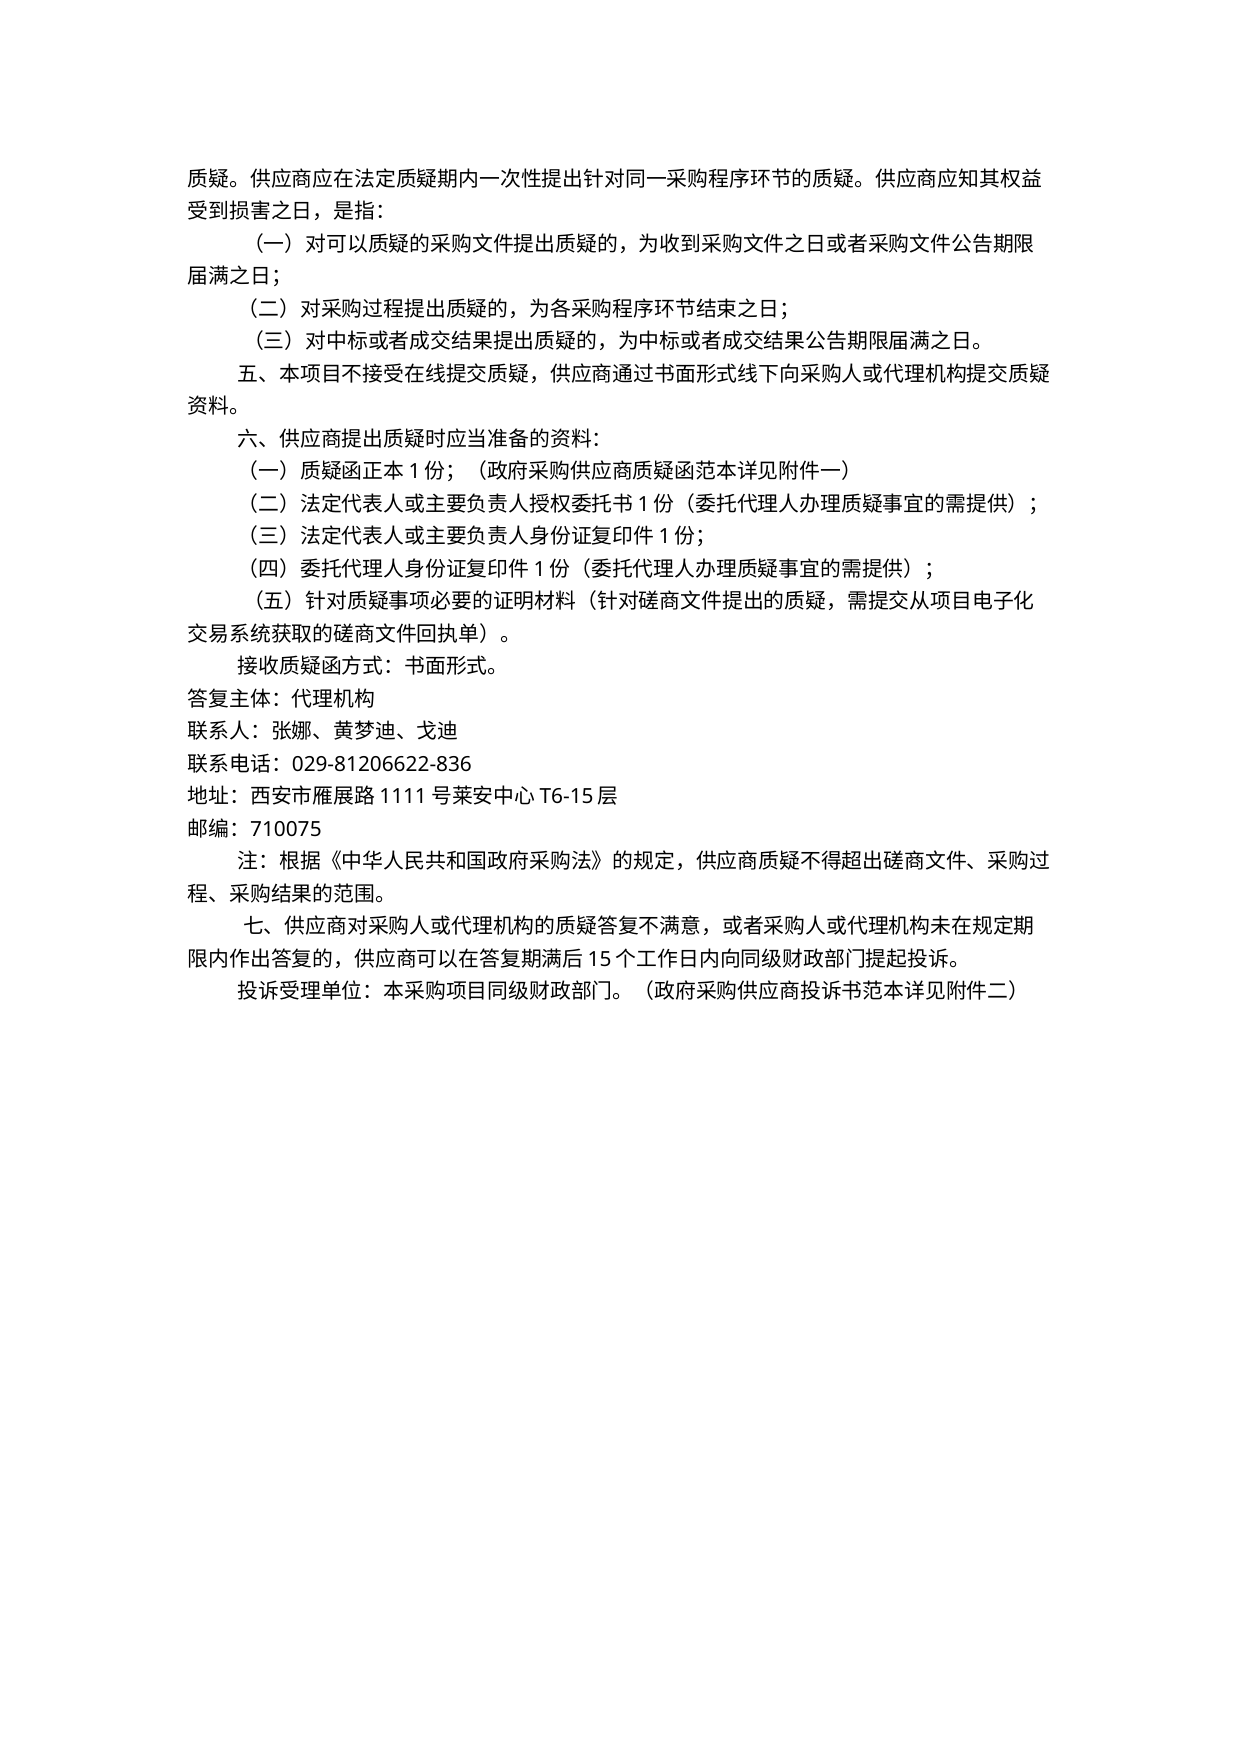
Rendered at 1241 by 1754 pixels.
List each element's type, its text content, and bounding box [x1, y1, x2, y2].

text 邮编：710075 [187, 812, 1053, 844]
text （二）对采购过程提出质疑的，为各采购程序环节结束之日； [187, 292, 1053, 324]
text 注：根据《中华人民共和国政府采购法》的规定，供应商质疑不得超出磋商文件、采购过程、采购结果的范围。 [187, 844, 1053, 909]
text 接收质疑函方式：书面形式。 [187, 649, 1053, 682]
text （四）委托代理人身份证复印件1份（委托代理人办理质疑事宜的需提供）； [187, 552, 1053, 584]
text （二）法定代表人或主要负责人授权委托书1份（委托代理人办理质疑事宜的需提供）； [187, 487, 1053, 519]
text （三）法定代表人或主要负责人身份证复印件1份； [187, 519, 1053, 552]
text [187, 162, 1053, 227]
text 七、供应商对采购人或代理机构的质疑答复不满意，或者采购人或代理机构未在规定期限内作出答复的，供应商可以在答复期满后15个工作日内向同级财政部门提起投诉。 [187, 909, 1053, 974]
text 五、本项目不接受在线提交质疑，供应商通过书面形式线下向采购人或代理机构提交质疑资料。 [187, 357, 1053, 422]
text 联系电话：029-81206622-836 [187, 747, 1053, 779]
text 答复主体：代理机构 [187, 682, 1053, 714]
text （五）针对质疑事项必要的证明材料（针对磋商文件提出的质疑，需提交从项目电子化交易系统获取的磋商文件回执单）。 [187, 584, 1053, 649]
text 地址：西安市雁展路1111号莱安中心T6-15层 [187, 779, 1053, 812]
text 联系人：张娜、黄梦迪、戈迪 [187, 714, 1053, 747]
text （三）对中标或者成交结果提出质疑的，为中标或者成交结果公告期限届满之日。 [187, 324, 1053, 357]
text （一）对可以质疑的采购文件提出质疑的，为收到采购文件之日或者采购文件公告期限届满之日； [187, 227, 1053, 292]
text （一）质疑函正本1份；（政府采购供应商质疑函范本详见附件一） [187, 454, 1053, 487]
text 六、供应商提出质疑时应当准备的资料： [187, 422, 1053, 454]
text 投诉受理单位：本采购项目同级财政部门。（政府采购供应商投诉书范本详见附件二） [187, 974, 1053, 1007]
